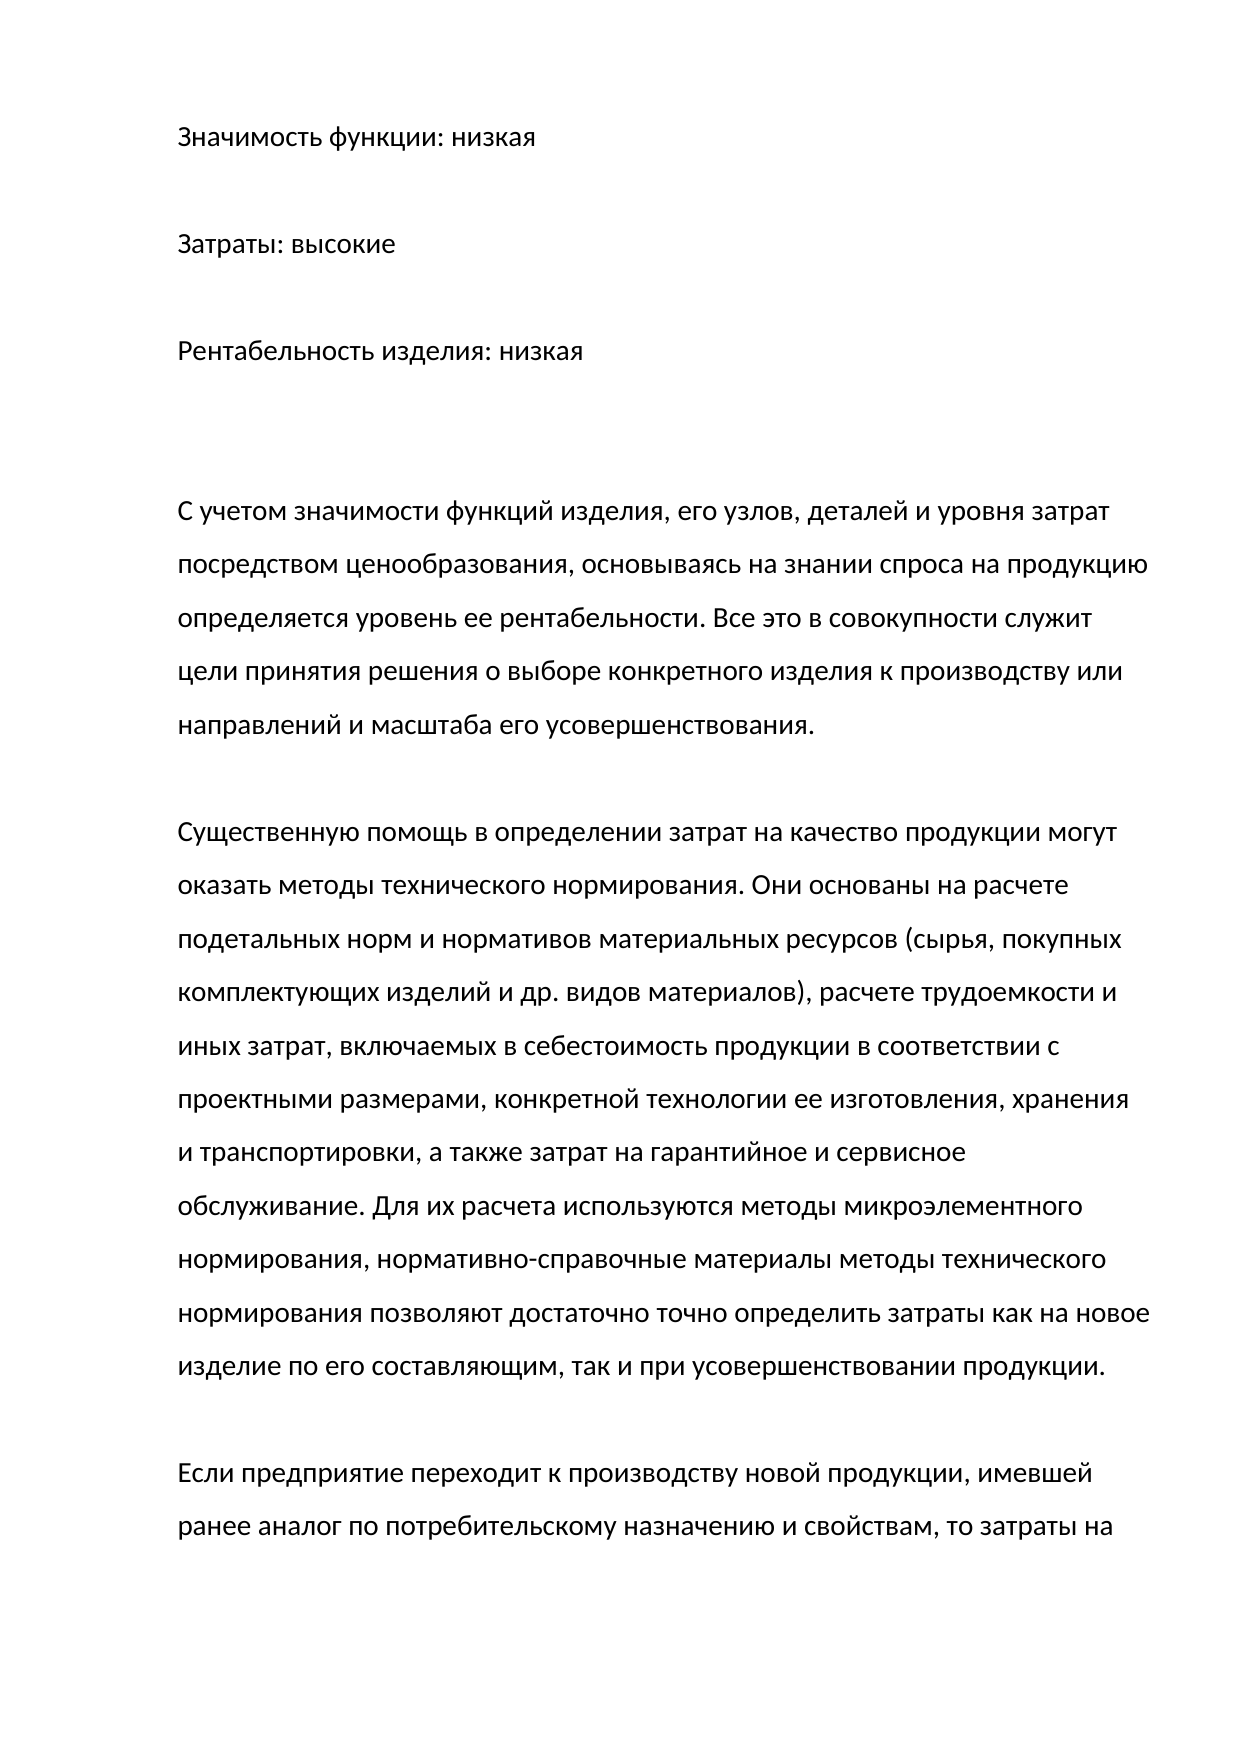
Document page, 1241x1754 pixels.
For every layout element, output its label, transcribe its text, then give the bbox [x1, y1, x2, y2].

text Значимость функции: низкая [177, 118, 1152, 154]
text Существенную помощь в определении затрат на качество продукции могут оказать методы технического нормирования. Они основаны на расчете подетальных норм и нормативов материальных ресурсов (сырья, покупных комплектующих изделий и др. видов материалов), расчете трудоемкости и иных затрат, включаемых в себестоимость продукции в соответствии с проектными размерами, конкретной технологии ее изготовления, хранения и транспортировки, а также затрат на гарантийное и сервисное обслуживание. Для их расчета используются методы микроэлементного нормирования, нормативно-справочные материалы методы технического нормирования позволяют достаточно точно определить затраты как на новое изделие по его составляющим, так и при усовершенствовании продукции. [177, 813, 1152, 1383]
text Рентабельность изделия: низкая [177, 332, 1152, 367]
text С учетом значимости функций изделия, его узлов, деталей и уровня затрат посредством ценообразования, основываясь на знании спроса на продукцию определяется уровень ее рентабельности. Все это в совокупности служит цели принятия решения о выборе конкретного изделия к производству или направлений и масштаба его усовершенствования. [177, 492, 1152, 742]
text Затраты: высокие [177, 225, 1152, 261]
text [177, 1454, 1152, 1543]
